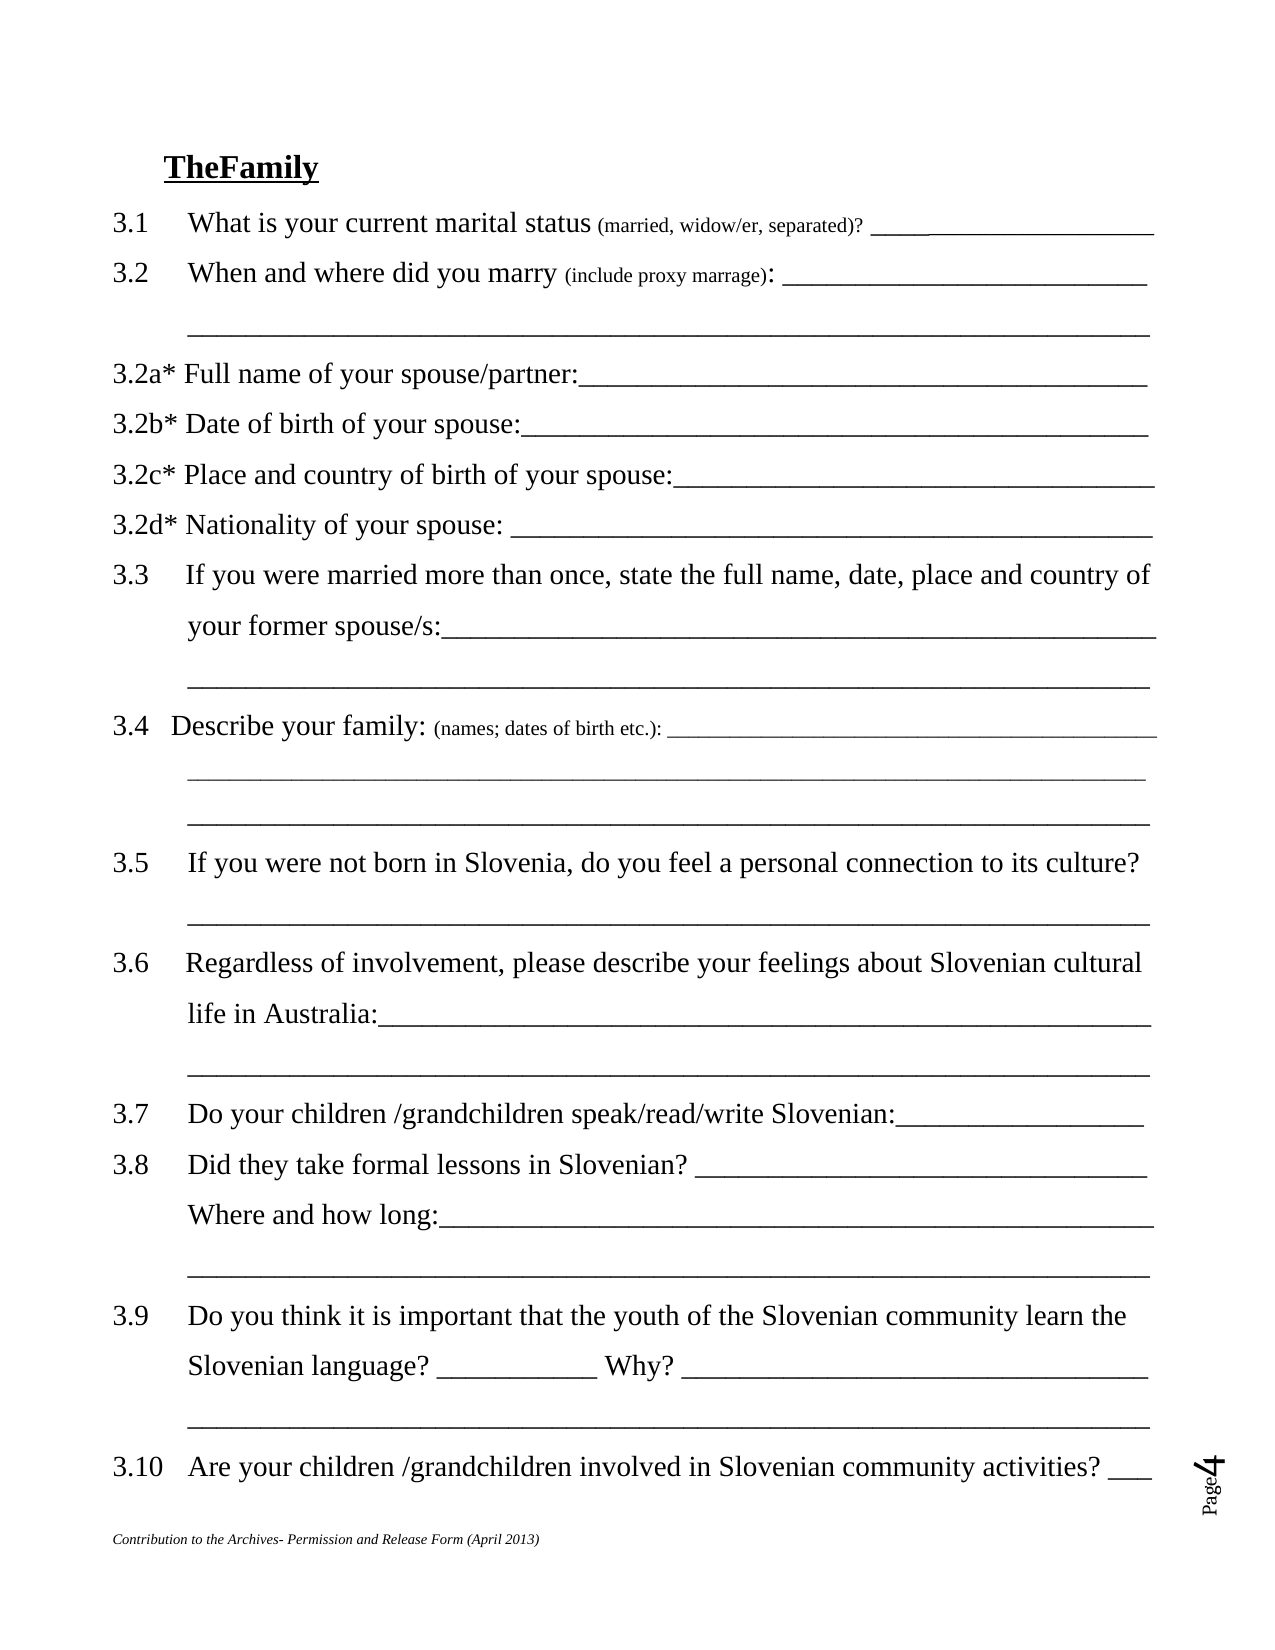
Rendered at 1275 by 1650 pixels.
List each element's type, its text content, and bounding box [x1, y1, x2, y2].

text 3.2d* Nationality of your spouse: ____________________________________________ [112, 507, 1163, 541]
text __________________________________________________________________ [112, 1247, 1163, 1281]
text __________________________________________________________________3.5 If you were not born in Slovenia, do you feel a personal connection to its culture? [112, 795, 1163, 878]
text 3.3 If you were married more than once, state the full name, date, place and country of [112, 557, 1163, 591]
text __________________________________________________________________ [112, 658, 1163, 692]
text 3.10 Are your children /grandchildren involved in Slovenian community activities? ___ [112, 1449, 1163, 1482]
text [112, 1398, 1163, 1432]
text __________________________________________________________________ [112, 895, 1163, 929]
text 3.6 Regardless of involvement, please describe your feelings about Slovenian cultural life in Australia:_____________________________________________________ [112, 946, 1163, 1029]
text __________________________________________________________________ [112, 306, 1163, 339]
text ____________________________________________________________________________________________ [112, 759, 1163, 783]
text 3.4 Describe your family: (names; dates of birth etc.): _______________________________________________ [112, 708, 1163, 742]
text 3.2 When and where did you marry (include proxy marrage): _________________________ [112, 256, 1163, 289]
text 3.2b* Date of birth of your spouse:___________________________________________ [112, 406, 1163, 440]
text 3.8 Did they take formal lessons in Slovenian? _______________________________ [112, 1147, 1163, 1180]
text 3.1 What is your current marital status (married, widow/er, separated)? ______________________ [112, 205, 1163, 239]
text 3.2c* Place and country of birth of your spouse:_________________________________ [112, 457, 1163, 490]
text 3.2a* Full name of your spouse/partner:_______________________________________ [112, 356, 1163, 390]
text Where and how long:_________________________________________________ [112, 1197, 1163, 1231]
text 3.7 Do your children /grandchildren speak/read/write Slovenian:_________________ [112, 1097, 1163, 1130]
text 3.9 Do you think it is important that the youth of the Slovenian community learn the Slovenian language? ___________ Why? ________________________________ [112, 1298, 1163, 1382]
text your former spouse/s:_________________________________________________ [112, 608, 1163, 641]
text __________________________________________________________________ [112, 1046, 1163, 1080]
text TheFamily [112, 148, 1163, 186]
